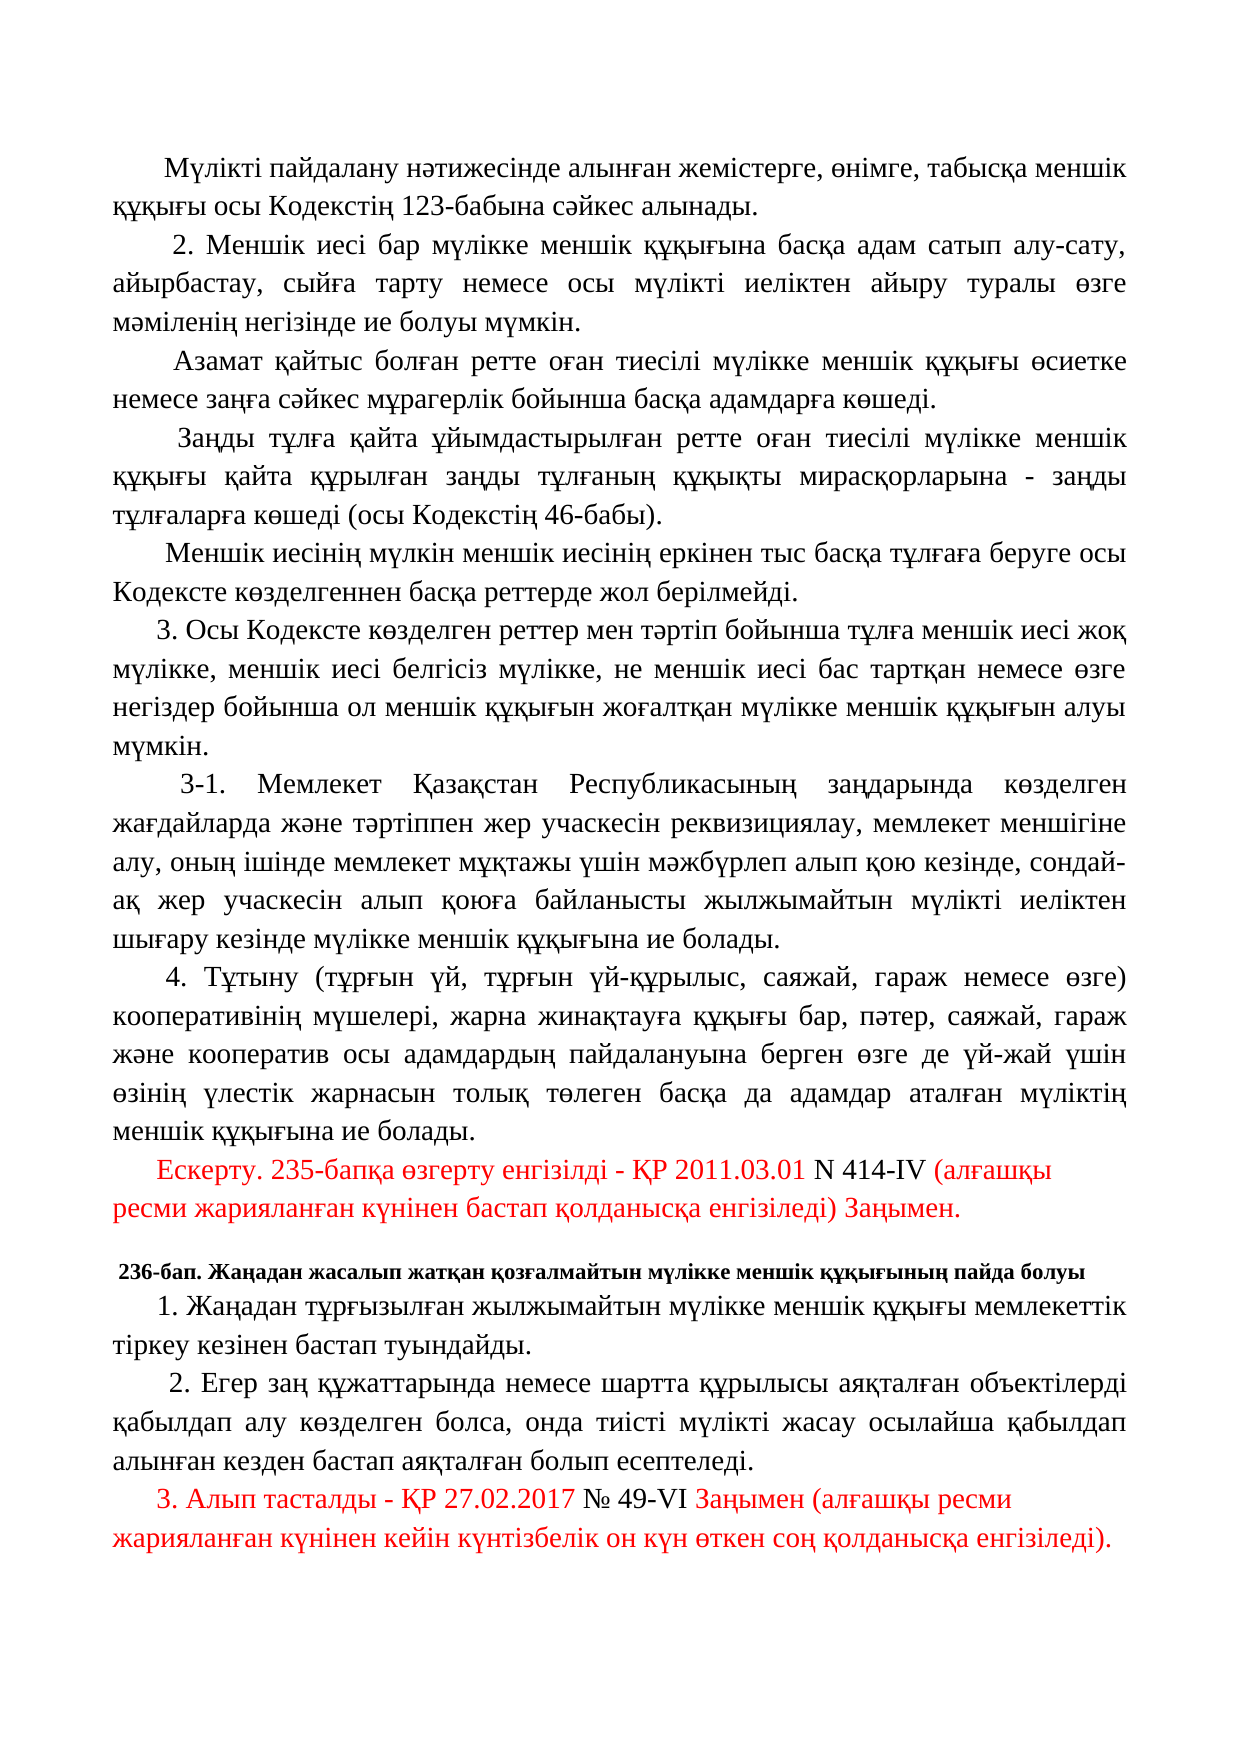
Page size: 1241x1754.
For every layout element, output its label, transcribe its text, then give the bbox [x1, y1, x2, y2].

text Ескерту. 235-бапқа өзгерту енгiзiлдi - ҚР 2011.03.01 N 414-IV (алғашқы ресми жарияланған күнінен бастап қолданысқа енгізіледі) Заңымен. [112, 1152, 1128, 1254]
text 236-бап. Жаңадан жасалып жатқан қозғалмайтын мүлiкке меншiк құқығының пайда болуы [112, 1258, 1128, 1284]
text 4. Тұтыну (тұрғын үй, тұрғын үй-құрылыс, саяжай, гараж немесе өзге) кооперативiнiң мүшелерi, жарна жинақтауға құқығы бар, пәтер, саяжай, гараж және кооператив осы адамдардың пайдалануына берген өзге де үй-жай үшiн өзiнiң үлестiк жарнасын толық төлеген басқа да адамдар аталған мүлiктiң меншiк құқығына ие болады. [112, 959, 1128, 1147]
text Азамат қайтыс болған ретте оған тиесiлi мүлiкке меншiк құқығы өсиетке немесе заңға сәйкес мұрагерлiк бойынша басқа адамдарға көшедi. [112, 343, 1128, 415]
text Мүлiктi пайдалану нәтижесiнде алынған жемiстерге, өнiмге, табысқа меншiк құқығы осы Кодекстiң 123-бабына сәйкес алынады. [112, 150, 1128, 222]
text 2. Меншiк иесi бар мүлiкке меншiк құқығына басқа адам сатып алу-сату, айырбастау, сыйға тарту немесе осы мүлiктi иелiктен айыру туралы өзге мәмiленiң негiзiнде ие болуы мүмкiн. [112, 227, 1128, 338]
text 3-1. Мемлекет Қазақстан Республикасының заңдарында көзделген жағдайларда және тәртіппен жер учаскесін реквизициялау, мемлекет меншігіне алу, оның ішінде мемлекет мұқтажы үшін мәжбүрлеп алып қою кезінде, сондай-ақ жер учаскесін алып қоюға байланысты жылжымайтын мүлікті иеліктен шығару кезінде мүлікке меншік құқығына ие болады. [112, 767, 1128, 954]
text Заңды тұлға қайта ұйымдастырылған ретте оған тиесiлi мүлiкке меншiк құқығы қайта құрылған заңды тұлғаның құқықты мирасқорларына - заңды тұлғаларға көшедi (осы Кодекстiң 46-бабы). [112, 420, 1128, 530]
text Меншiк иесiнiң мүлкiн меншiк иесiнiң еркiнен тыс басқа тұлғаға беруге осы Кодексте көзделгеннен басқа реттерде жол берiлмейдi. [112, 535, 1128, 607]
text 3. Алып тасталды - ҚР 27.02.2017 № 49-VI Заңымен (алғашқы ресми жарияланған күнінен кейін күнтізбелік он күн өткен соң қолданысқа енгізіледі). [112, 1481, 1128, 1583]
text 3. Осы Кодексте көзделген реттер мен тәртiп бойынша тұлға меншiк иесi жоқ мүлiкке, меншiк иесi белгiсiз мүлiкке, не меншiк иесi бас тартқан немесе өзге негiздер бойынша ол меншiк құқығын жоғалтқан мүлiкке меншiк құқығын алуы мүмкiн. [112, 612, 1128, 762]
text 2. Егер заң құжаттарында немесе шартта құрылысы аяқталған объектiлердi қабылдап алу көзделген болса, онда тиiстi мүлiктi жасау осылайша қабылдап алынған кезден бастап аяқталған болып есептеледi. [112, 1366, 1128, 1476]
text 1. Жаңадан тұрғызылған жылжымайтын мүлiкке меншiк құқығы мемлекеттік тіркеу кезінен бастап туындайды. [112, 1288, 1128, 1361]
